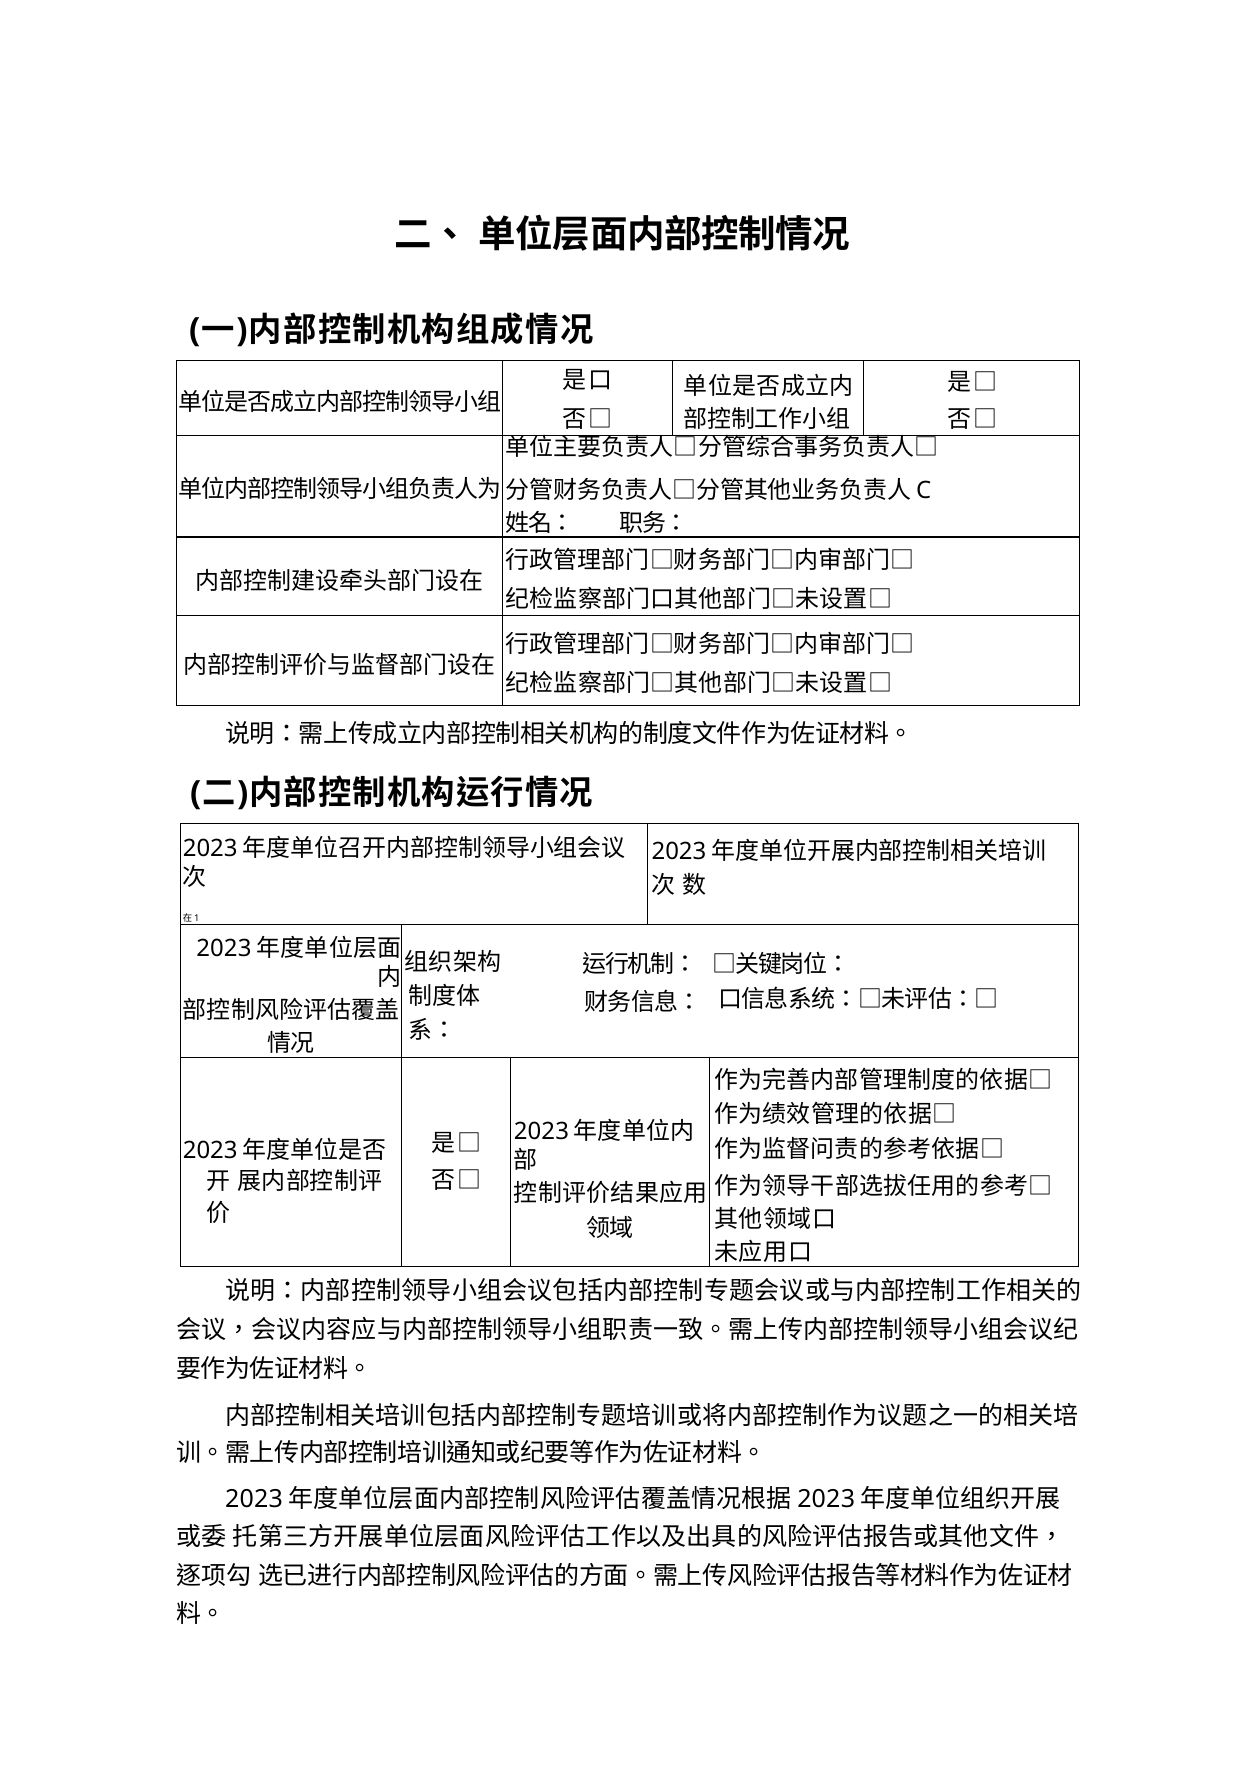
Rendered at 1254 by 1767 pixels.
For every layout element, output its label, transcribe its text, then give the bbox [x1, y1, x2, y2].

table_cell 作为完善内部管理制度的依据□ 作为绩效管理的依据□ 作为监督问责的参考依据□ 作为领导干部选拔任用的参考□ 其他领域口 未应用口 [710, 1058, 1078, 1266]
text 内部控制相关培训包括内部控制专题培训或将内部控制作为议题之一的相关培 训。需上传内部控制培训通知或纪要等作为佐证材料。 [176, 1398, 1080, 1469]
table_cell 单位主要负责人□分管综合事务负责人□ 分管财务负责人□分管其他业务负责人C 姓名： 职务： [503, 436, 1079, 536]
table_cell 行政管理部门□财务部门□内审部门□ 纪检监察部门口其他部门□未设置□ [503, 538, 1079, 615]
table_header 是口 否□ [503, 361, 672, 435]
table_cell 内部控制建设牵头部门设在 [177, 538, 502, 615]
table_cell 2023年度单位是否开 展内部控制评价 [181, 1058, 401, 1266]
table_header 单位是否成立内 部控制工作小组 [673, 361, 863, 435]
text 2023年度单位层面内部控制风险评估覆盖情况根据2023年度单位组织开展或委 托第三方开展单位层面风险评估工作以及出具的风险评估报告或其他文件，逐项勾 选已进行内部控制风险评估的方面。需上传风险评估报告等材料作为佐证材料。 [176, 1481, 1084, 1630]
table_cell 内部控制评价与监督部门设在 [177, 616, 502, 705]
text (一)内部控制机构组成情况 [189, 308, 1084, 350]
table_header 2023年度单位开展内部控制相关培训次 数 [648, 824, 1078, 924]
text (二)内部控制机构运行情况 [190, 771, 1084, 813]
table_cell 2023年度单位内部 控制评价结果应用 领域 [511, 1058, 709, 1266]
text 二、 单位层面内部控制情况 [394, 227, 1084, 308]
table_header 单位是否成立内部控制领导小组 [177, 361, 502, 435]
table_cell 组织架构 制度体系： [402, 925, 549, 1057]
table_cell 是□ 否□ [402, 1058, 510, 1266]
table_cell 单位内部控制领导小组负责人为 [177, 436, 502, 536]
table_cell 2023年度单位层面内 部控制风险评估覆盖 情况 [181, 925, 401, 1057]
table_cell 运行机制： □关键岗位： 财务信息： 口信息系统：□未评估：□ [549, 925, 1078, 1057]
text 说明：内部控制领导小组会议包括内部控制专题会议或与内部控制工作相关的 会议，会议内容应与内部控制领导小组职责一致。需上传内部控制领导小组会议纪 要作为佐证材料。 [176, 1273, 1084, 1384]
table_header 是□ 否□ [864, 361, 1079, 435]
table_header 2023年度单位召开内部控制领导小组会议次 在1 [181, 824, 647, 924]
text 说明：需上传成立内部控制相关机构的制度文件作为佐证材料。 [225, 717, 1084, 749]
table_cell 行政管理部门□财务部门□内审部门□ 纪检监察部门□其他部门□未设置□ [503, 616, 1079, 705]
